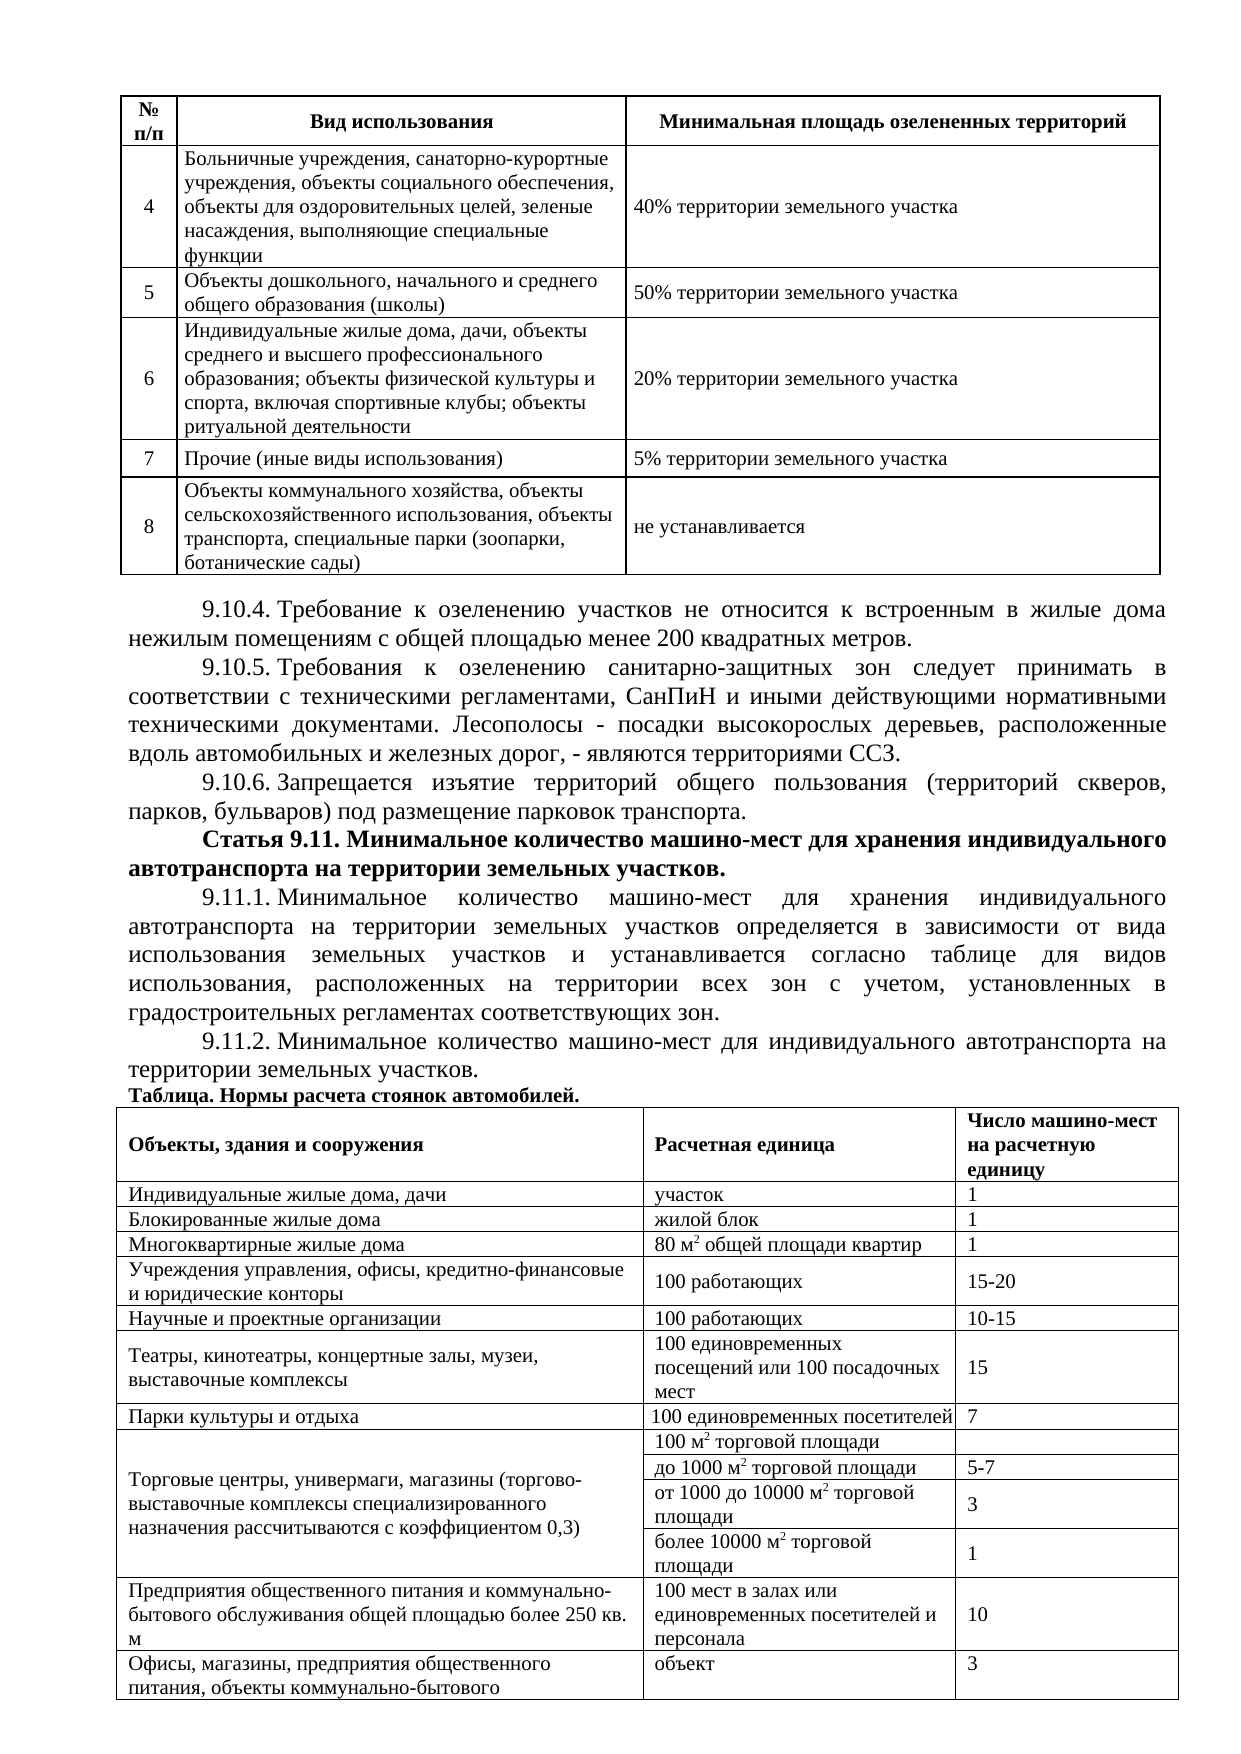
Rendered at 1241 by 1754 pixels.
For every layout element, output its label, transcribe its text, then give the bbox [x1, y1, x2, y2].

table_cell 20% территории земельного участка [627, 318, 1159, 438]
table_cell Больничные учреждения, санаторно-курортные учреждения, объекты социального обеспечения, объекты для оздоровительных целей, зеленые насаждения, выполняющие специальные функции [178, 146, 625, 267]
table_cell объект [644, 1651, 955, 1699]
table_header Минимальная площадь озелененных территорий [627, 97, 1159, 145]
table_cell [117, 1651, 643, 1699]
table_cell Торговые центры, универмаги, магазины (торгово-выставочные комплексы специализированного назначения рассчитываются с коэффициентом 0,3) [117, 1430, 643, 1577]
table_cell 5-7 [956, 1455, 1178, 1479]
table_cell 8 [122, 478, 176, 574]
table_cell 1 [956, 1529, 1178, 1577]
table_cell Театры, кинотеатры, концертные залы, музеи, выставочные комплексы [117, 1331, 643, 1403]
table_cell 15 [956, 1331, 1178, 1403]
table_header Объекты, здания и сооружения [117, 1108, 643, 1181]
table_cell Объекты дошкольного, начального и среднего общего образования (школы) [178, 268, 625, 317]
table_cell 100 работающих [644, 1306, 955, 1330]
table_cell 40% территории земельного участка [627, 146, 1159, 267]
text 9.11.1. Минимальное количество машино-мест для хранения индивидуального автотранспорта на территории земельных участков определяется в зависимости от вида использования земельных участков и устанавливается согласно таблице для видов использования, расположенных на территории всех зон с учетом, установленных в градостроительных регламентах соответствующих зон. [128, 882, 1167, 1026]
table_cell [956, 1430, 1178, 1453]
table_cell более 10000 м2 торговой площади [644, 1529, 955, 1577]
text 9.10.6. Запрещается изъятие территорий общего пользования (территорий скверов, парков, бульваров) под размещение парковок транспорта. [128, 767, 1167, 824]
table_cell 100 единовременных посетителей [644, 1404, 955, 1428]
table_cell не устанавливается [627, 478, 1159, 574]
text 9.10.5. Требования к озеленению санитарно-защитных зон следует принимать в соответствии с техническими регламентами, СанПиН и иными действующими нормативными техническими документами. Лесополосы - посадки высокорослых деревьев, расположенные вдоль автомобильных и железных дорог, - являются территориями ССЗ. [128, 652, 1167, 767]
text Таблица. Нормы расчета стоянок автомобилей. [128, 1083, 1139, 1107]
table_cell 6 [122, 318, 176, 438]
table_cell 5 [122, 268, 176, 317]
table_cell от 1000 до 10000 м2 торговой площади [644, 1480, 955, 1528]
table_cell Учреждения управления, офисы, кредитно-финансовые и юридические конторы [117, 1257, 643, 1305]
table_cell 10-15 [956, 1306, 1178, 1330]
table_header Расчетная единица [644, 1108, 955, 1181]
table_header Вид использования [178, 97, 625, 145]
text 9.11.2. Минимальное количество машино-мест для индивидуального автотранспорта на территории земельных участков. [128, 1026, 1167, 1083]
table_cell 100 единовременных посещений или 100 посадочных мест [644, 1331, 955, 1403]
table_header № п/п [122, 97, 176, 145]
list Статья 9.11. Минимальное количество машино-мест для хранения индивидуального автотранспорта на территории земельных участков. [128, 824, 1167, 882]
table_cell Индивидуальные жилые дома, дачи, объекты среднего и высшего профессионального образования; объекты физической культуры и спорта, включая спортивные клубы; объекты ритуальной деятельности [178, 318, 625, 438]
table_cell 7 [956, 1404, 1178, 1428]
table_cell 100 мест в залах или единовременных посетителей и персонала [644, 1578, 955, 1650]
table_cell 1 [956, 1207, 1178, 1231]
table_cell Парки культуры и отдыха [117, 1404, 643, 1428]
table_cell Объекты коммунального хозяйства, объекты сельскохозяйственного использования, объекты транспорта, специальные парки (зоопарки, ботанические сады) [178, 478, 625, 574]
table_cell 7 [122, 440, 176, 476]
table_cell Индивидуальные жилые дома, дачи [117, 1182, 643, 1206]
table_cell 50% территории земельного участка [627, 268, 1159, 317]
table_cell жилой блок [644, 1207, 955, 1231]
table_cell до 1000 м2 торговой площади [644, 1455, 955, 1479]
table_cell Многоквартирные жилые дома [117, 1232, 643, 1256]
text 9.10.4. Требование к озеленению участков не относится к встроенным в жилые дома нежилым помещениям с общей площадью менее 200 квадратных метров. [128, 594, 1167, 652]
table_cell 4 [122, 146, 176, 267]
table_cell 100 работающих [644, 1257, 955, 1305]
table_cell Прочие (иные виды использования) [178, 440, 625, 476]
table_cell 1 [956, 1182, 1178, 1206]
table_cell Предприятия общественного питания и коммунально-бытового обслуживания общей площадью более 250 кв. м [117, 1578, 643, 1650]
table_cell участок [644, 1182, 955, 1206]
table_cell 1 [956, 1232, 1178, 1256]
table_cell Научные и проектные организации [117, 1306, 643, 1330]
table_cell 3 [956, 1651, 1178, 1699]
table_cell Блокированные жилые дома [117, 1207, 643, 1231]
table_cell 5% территории земельного участка [627, 440, 1159, 476]
table_cell 10 [956, 1578, 1178, 1650]
table_cell 3 [956, 1480, 1178, 1528]
table_cell 15-20 [956, 1257, 1178, 1305]
table_header Число машино-мест на расчетную единицу [956, 1108, 1178, 1181]
table_cell 80 м2 общей площади квартир [644, 1232, 955, 1256]
table_cell 100 м2 торговой площади [644, 1430, 955, 1453]
